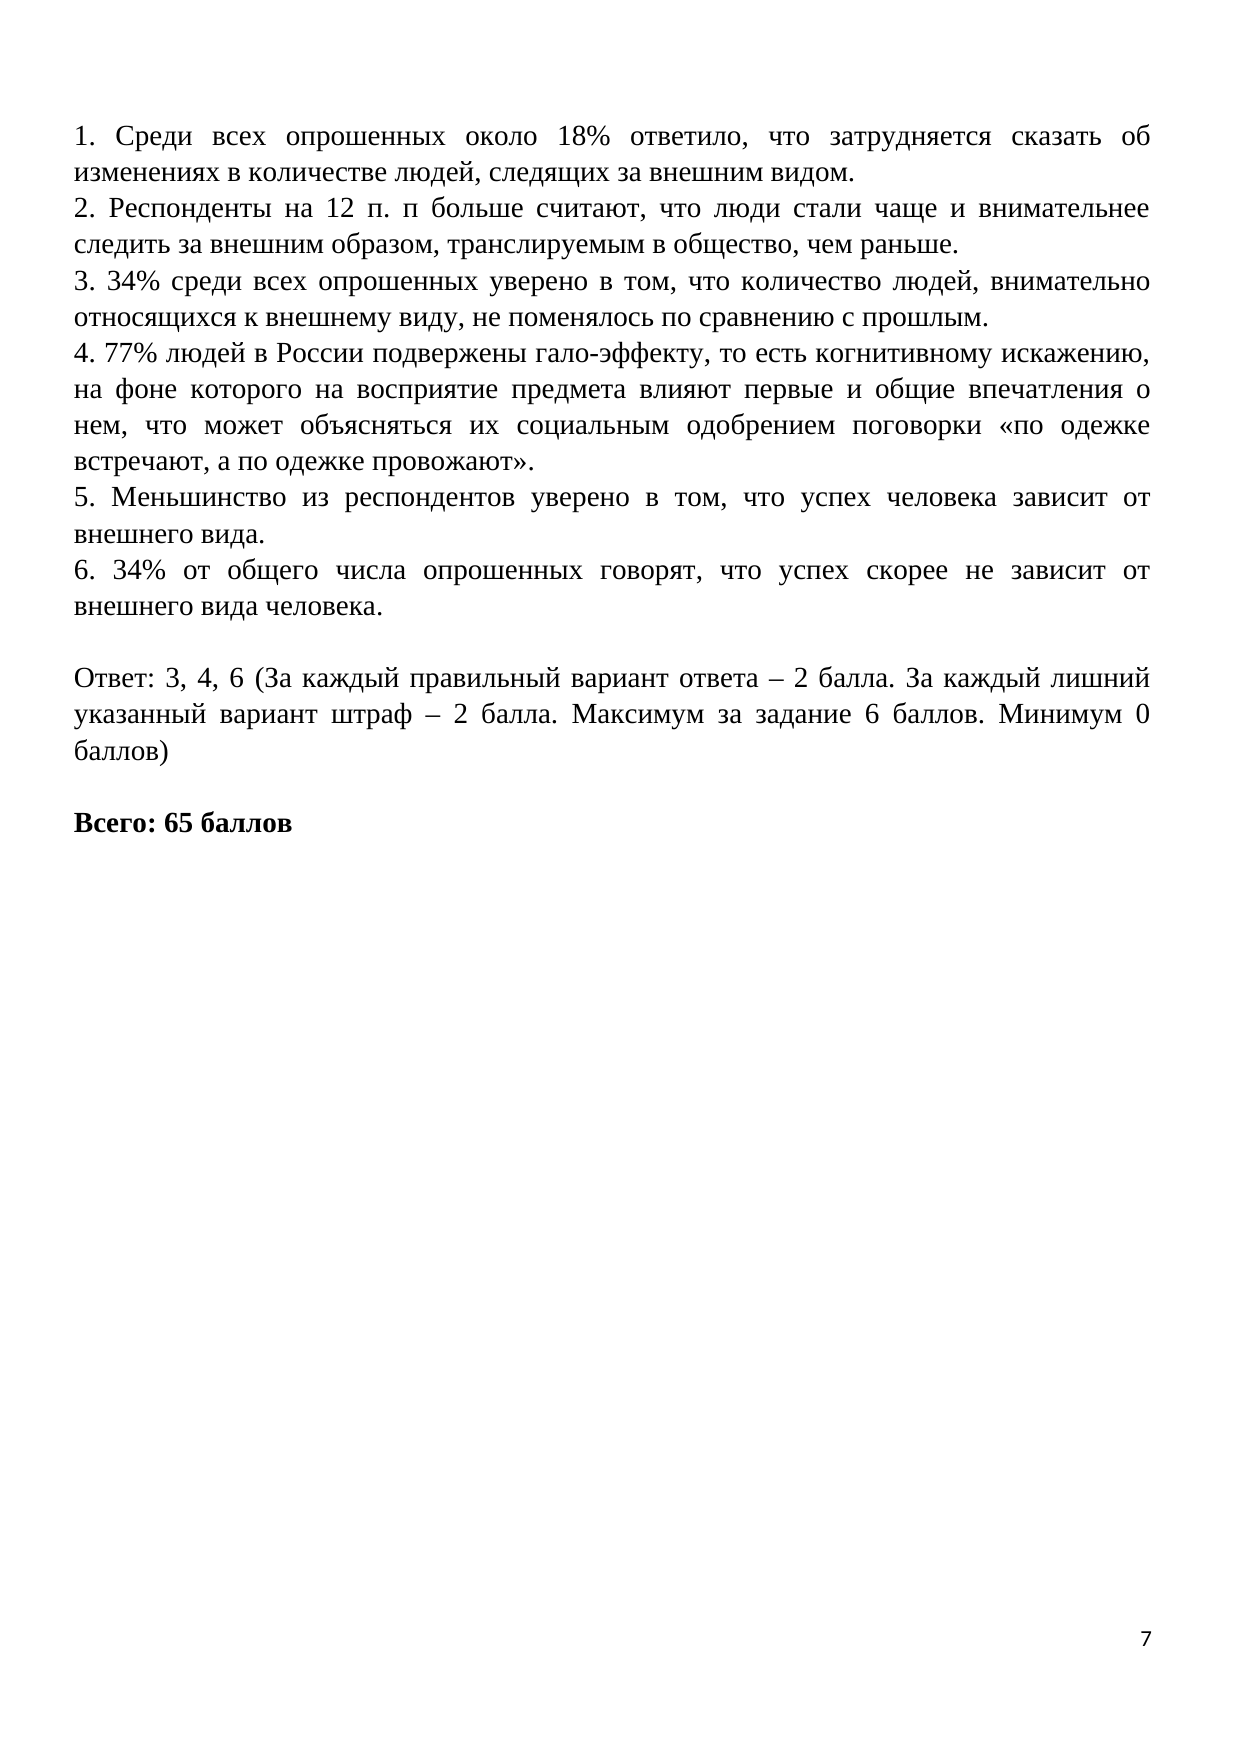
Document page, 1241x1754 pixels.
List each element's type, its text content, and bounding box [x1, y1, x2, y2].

text 6. 34% от общего числа опрошенных говорят, что успех скорее не зависит от внешнего вида человека. [74, 552, 1152, 622]
text 3. 34% среди всех опрошенных уверено в том, что количество людей, внимательно относящихся к внешнему виду, не поменялось по сравнению с прошлым. [74, 263, 1152, 332]
text 5. Меньшинство из респондентов уверено в том, что успех человека зависит от внешнего вида. [74, 479, 1152, 549]
text Всего: 65 баллов [74, 805, 1152, 838]
text Ответ: 3, 4, 6 (За каждый правильный вариант ответа – 2 балла. За каждый лишний указанный вариант штраф – 2 балла. Максимум за задание 6 баллов. Минимум 0 баллов) [74, 660, 1152, 766]
text 2. Респонденты на 12 п. п больше считают, что люди стали чаще и внимательнее следить за внешним образом, транслируемым в общество, чем раньше. [74, 190, 1152, 260]
text 4. 77% людей в России подвержены гало-эффекту, то есть когнитивному искажению, на фоне которого на восприятие предмета влияют первые и общие впечатления о нем, что может объясняться их социальным одобрением поговорки «по одежке встречают, а по одежке провожают». [74, 335, 1152, 477]
text 1. Среди всех опрошенных около 18% ответило, что затрудняется сказать об изменениях в количестве людей, следящих за внешним видом. [74, 118, 1152, 188]
